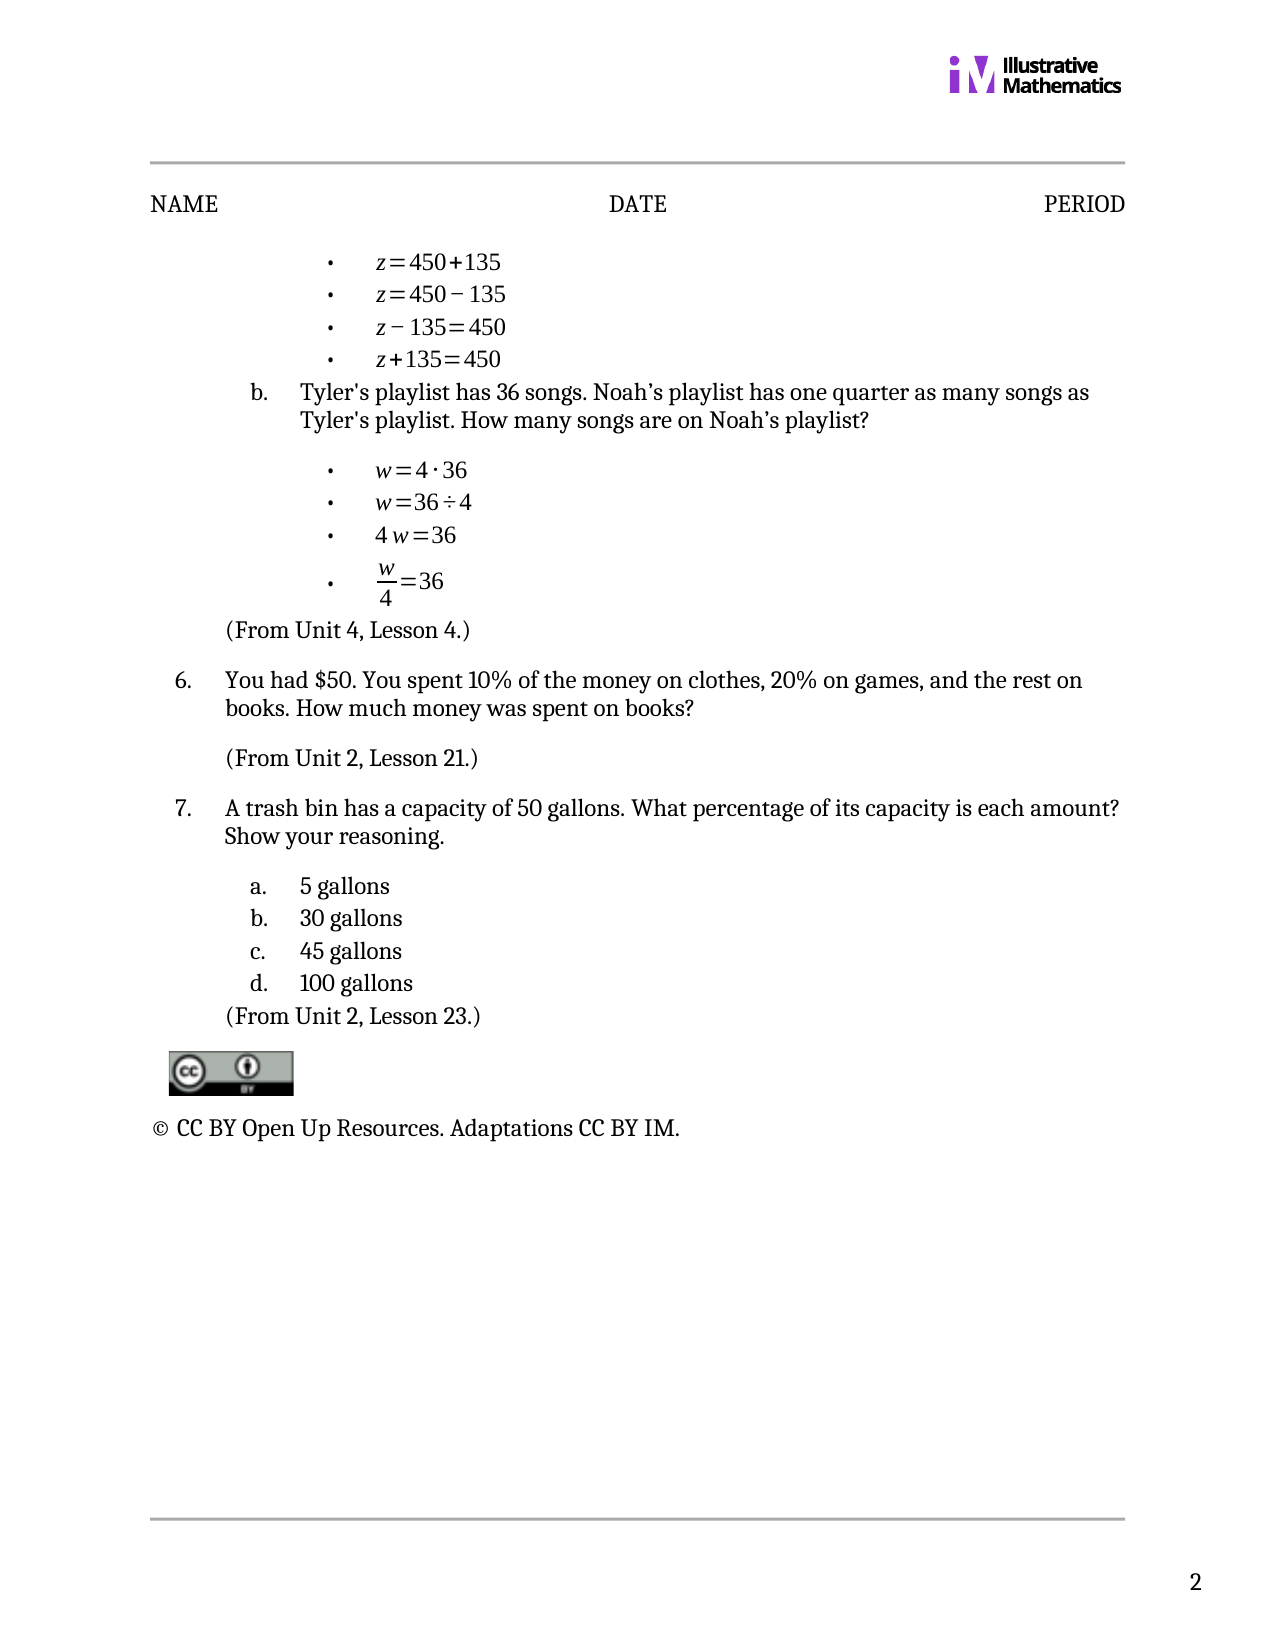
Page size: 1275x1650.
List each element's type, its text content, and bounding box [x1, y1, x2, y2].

text © CC BY Open Up Resources. Adaptations CC BY IM. [150, 1114, 1125, 1143]
list 100 gallons [250, 969, 1125, 998]
list You had $50. You spent 10% of the money on clothes, 20% on games, and the rest on books. How much money was spent on books? [175, 666, 1125, 723]
list (From Unit 2, Lesson 23.) [175, 1002, 1125, 1031]
list 5 gallons [250, 872, 1125, 901]
list 30 gallons [250, 904, 1125, 933]
list (From Unit 4, Lesson 4.) [175, 616, 1125, 645]
picture [949, 55, 1121, 93]
list 45 gallons [250, 937, 1125, 966]
list (From Unit 2, Lesson 21.) [175, 744, 1125, 773]
list Tyler's playlist has 36 songs. Noah’s playlist has one quarter as many songs as Tyler's playlist. How many songs are on Noah’s playlist? [250, 377, 1125, 435]
picture [168, 1051, 294, 1096]
list A trash bin has a capacity of 50 gallons. What percentage of its capacity is each amount? Show your reasoning. [175, 793, 1125, 851]
